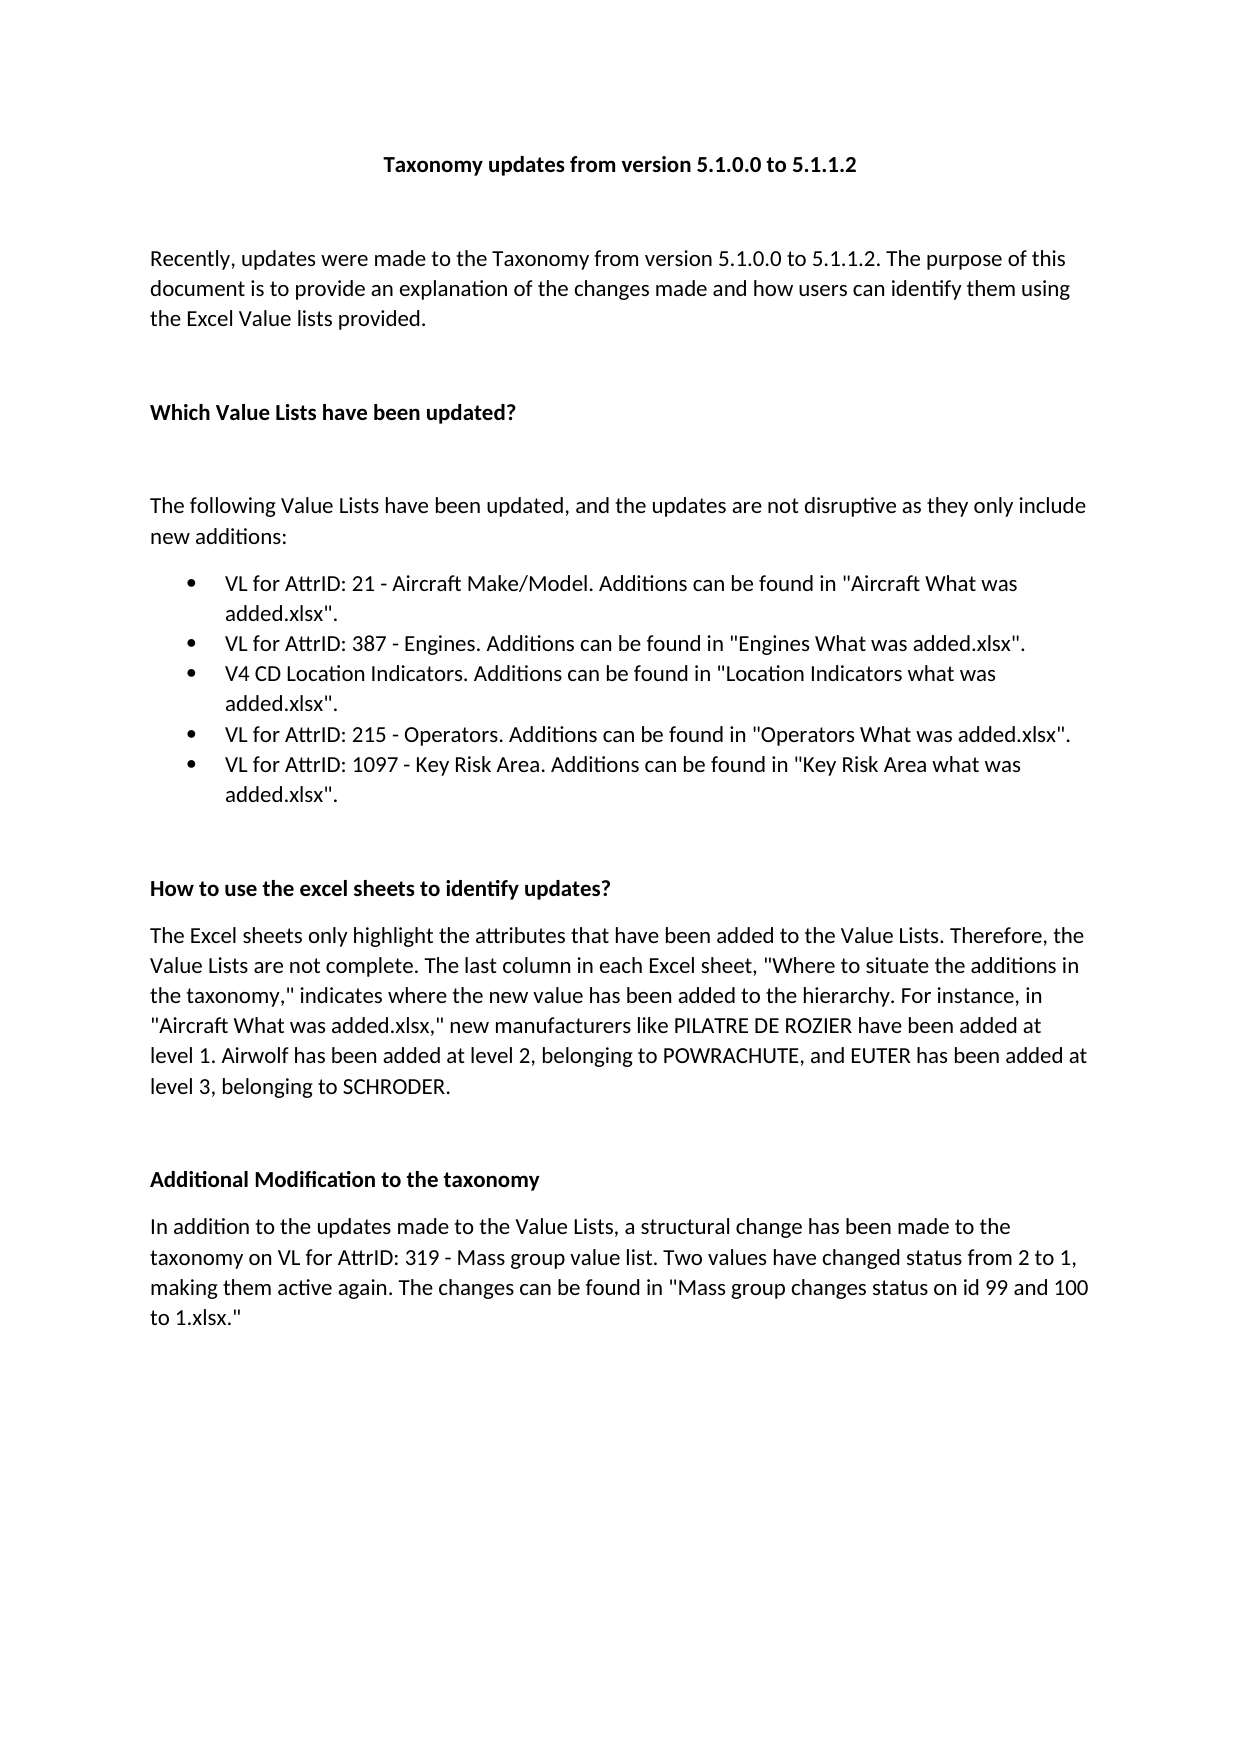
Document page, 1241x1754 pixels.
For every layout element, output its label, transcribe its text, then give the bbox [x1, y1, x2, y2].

text How to use the excel sheets to identify updates? [150, 874, 1090, 902]
text Recently, updates were made to the Taxonomy from version 5.1.0.0 to 5.1.1.2. The purpose of this document is to provide an explanation of the changes made and how users can identify them using the Excel Value lists provided. [150, 244, 1090, 332]
list VL for AttrID: 1097 - Key Risk Area. Additions can be found in "Key Risk Area what was added.xlsx". [187, 750, 1090, 808]
list VL for AttrID: 21 - Aircraft Make/Model. Additions can be found in "Aircraft What was added.xlsx". [187, 569, 1090, 627]
text In addition to the updates made to the Value Lists, a structural change has been made to the taxonomy on VL for AttrID: 319 - Mass group value list. Two values have changed status from 2 to 1, making them active again. The changes can be found in "Mass group changes status on id 99 and 100 to 1.xlsx." [150, 1212, 1090, 1331]
text The Excel sheets only highlight the attributes that have been added to the Value Lists. Therefore, the Value Lists are not complete. The last column in each Excel sheet, "Where to situate the additions in the taxonomy," indicates where the new value has been added to the hierarchy. For instance, in "Aircraft What was added.xlsx," new manufacturers like PILATRE DE ROZIER have been added at level 1. Airwolf has been added at level 2, belonging to POWRACHUTE, and EUTER has been added at level 3, belonging to SCHRODER. [150, 921, 1090, 1100]
text The following Value Lists have been updated, and the updates are not disruptive as they only include new additions: [150, 492, 1090, 550]
text Additional Modification to the taxonomy [150, 1166, 1090, 1194]
list V4 CD Location Indicators. Additions can be found in "Location Indicators what was added.xlsx". [187, 659, 1090, 718]
text Taxonomy updates from version 5.1.0.0 to 5.1.1.2 [150, 150, 1090, 178]
list VL for AttrID: 215 - Operators. Additions can be found in "Operators What was added.xlsx". [187, 720, 1090, 748]
list VL for AttrID: 387 - Engines. Additions can be found in "Engines What was added.xlsx". [187, 629, 1090, 657]
text Which Value Lists have been updated? [150, 398, 1090, 426]
